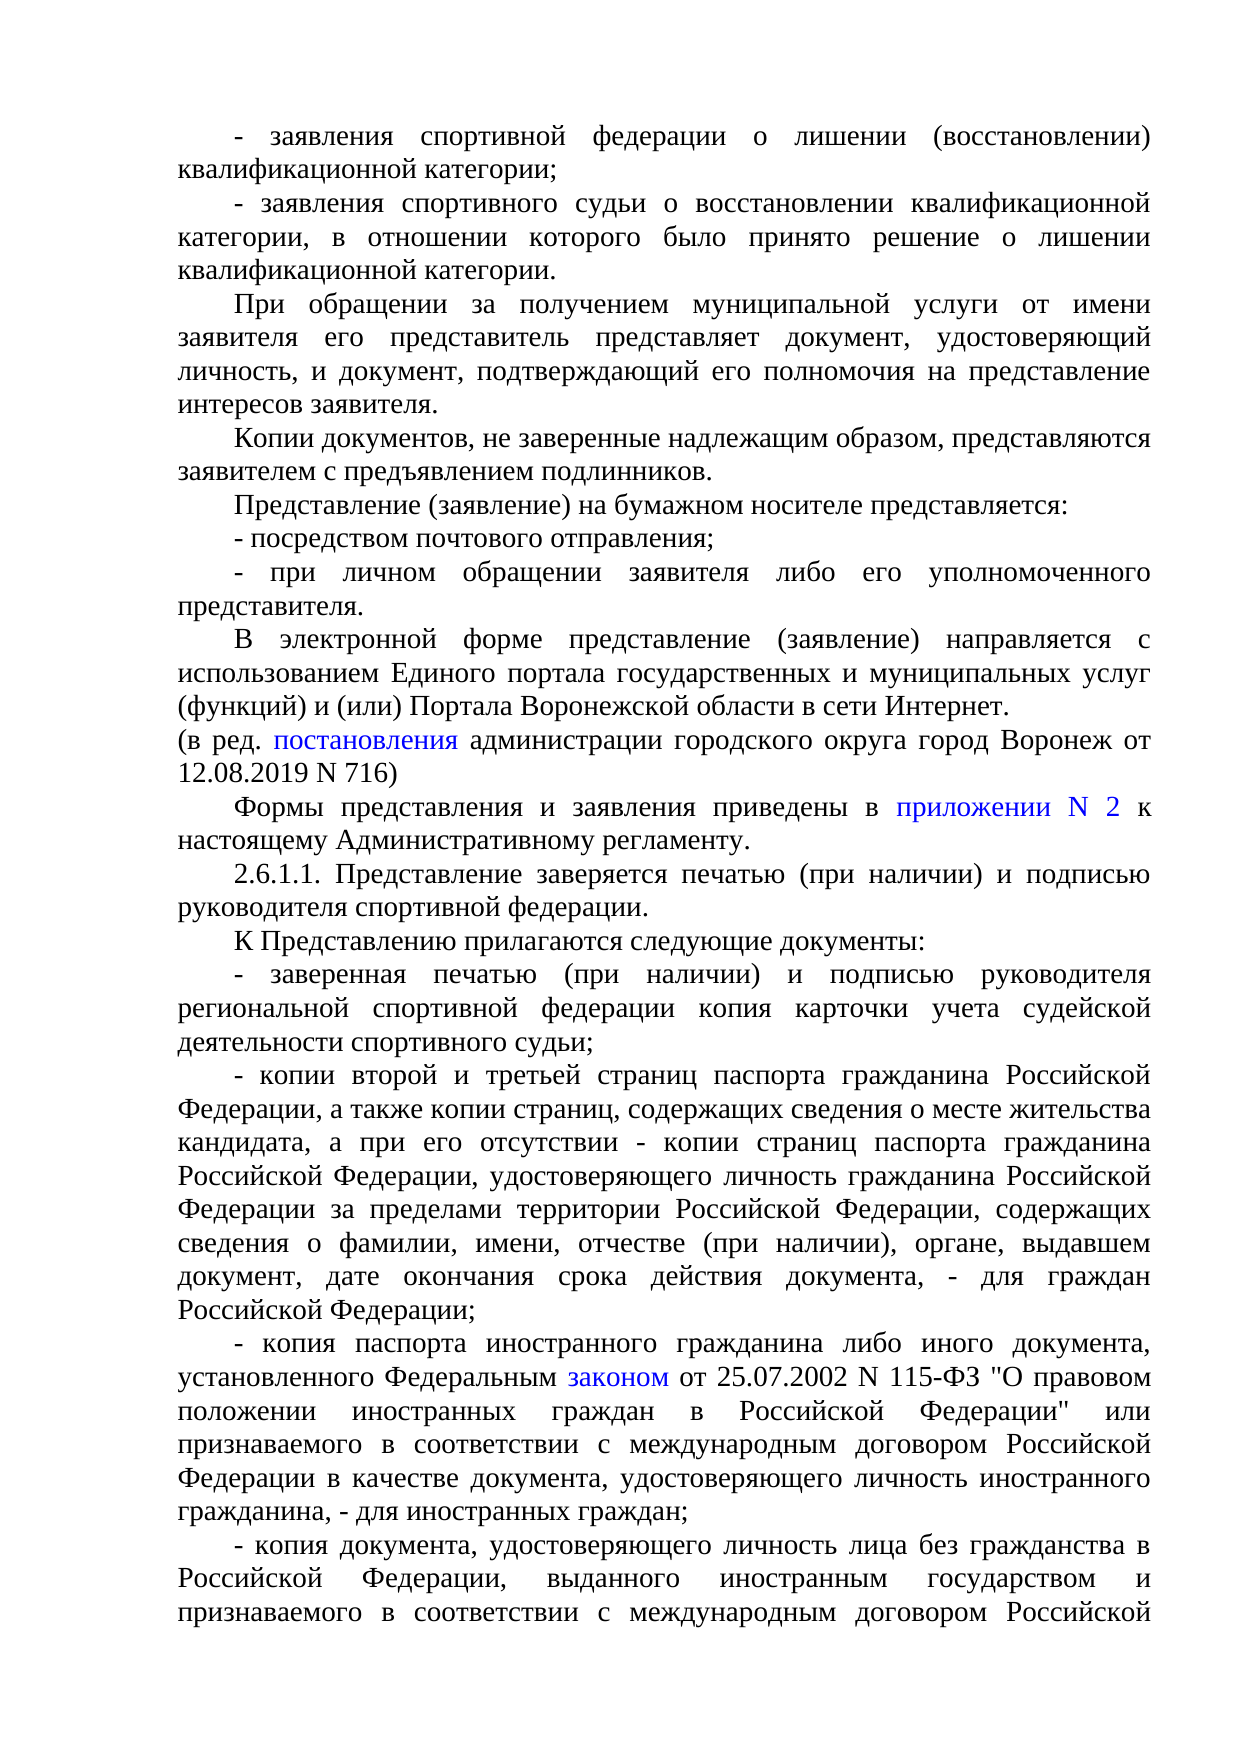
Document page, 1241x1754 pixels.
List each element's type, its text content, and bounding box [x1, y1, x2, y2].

text - при личном обращении заявителя либо его уполномоченного представителя. [177, 554, 1152, 621]
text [177, 1527, 1152, 1627]
text При обращении за получением муниципальной услуги от имени заявителя его представитель представляет документ, удостоверяющий личность, и документ, подтверждающий его полномочия на представление интересов заявителя. [177, 286, 1152, 420]
text 2.6.1.1. Представление заверяется печатью (при наличии) и подписью руководителя спортивной федерации. [177, 856, 1152, 923]
text Представление (заявление) на бумажном носителе представляется: [177, 487, 1152, 521]
text - копия паспорта иностранного гражданина либо иного документа, установленного Федеральным законом от 25.07.2002 N 115-ФЗ "О правовом положении иностранных граждан в Российской Федерации" или признаваемого в соответствии с международным договором Российской Федерации в качестве документа, удостоверяющего личность иностранного гражданина, - для иностранных граждан; [177, 1326, 1152, 1527]
text К Представлению прилагаются следующие документы: [177, 923, 1152, 957]
text - заверенная печатью (при наличии) и подписью руководителя региональной спортивной федерации копия карточки учета судейской деятельности спортивного судьи; [177, 957, 1152, 1057]
text В электронной форме представление (заявление) направляется с использованием Единого портала государственных и муниципальных услуг (функций) и (или) Портала Воронежской области в сети Интернет. [177, 621, 1152, 722]
text (в ред. постановления администрации городского округа город Воронеж от 12.08.2019 N 716) [177, 722, 1152, 789]
text Копии документов, не заверенные надлежащим образом, представляются заявителем с предъявлением подлинников. [177, 420, 1152, 487]
text - посредством почтового отправления; [177, 521, 1152, 554]
text - заявления спортивного судьи о восстановлении квалификационной категории, в отношении которого было принято решение о лишении квалификационной категории. [177, 185, 1152, 286]
text - копии второй и третьей страниц паспорта гражданина Российской Федерации, а также копии страниц, содержащих сведения о месте жительства кандидата, а при его отсутствии - копии страниц паспорта гражданина Российской Федерации, удостоверяющего личность гражданина Российской Федерации за пределами территории Российской Федерации, содержащих сведения о фамилии, имени, отчестве (при наличии), органе, выдавшем документ, дате окончания срока действия документа, - для граждан Российской Федерации; [177, 1057, 1152, 1326]
text Формы представления и заявления приведены в приложении N 2 к настоящему Административному регламенту. [177, 789, 1152, 856]
text - заявления спортивной федерации о лишении (восстановлении) квалификационной категории; [177, 118, 1152, 185]
